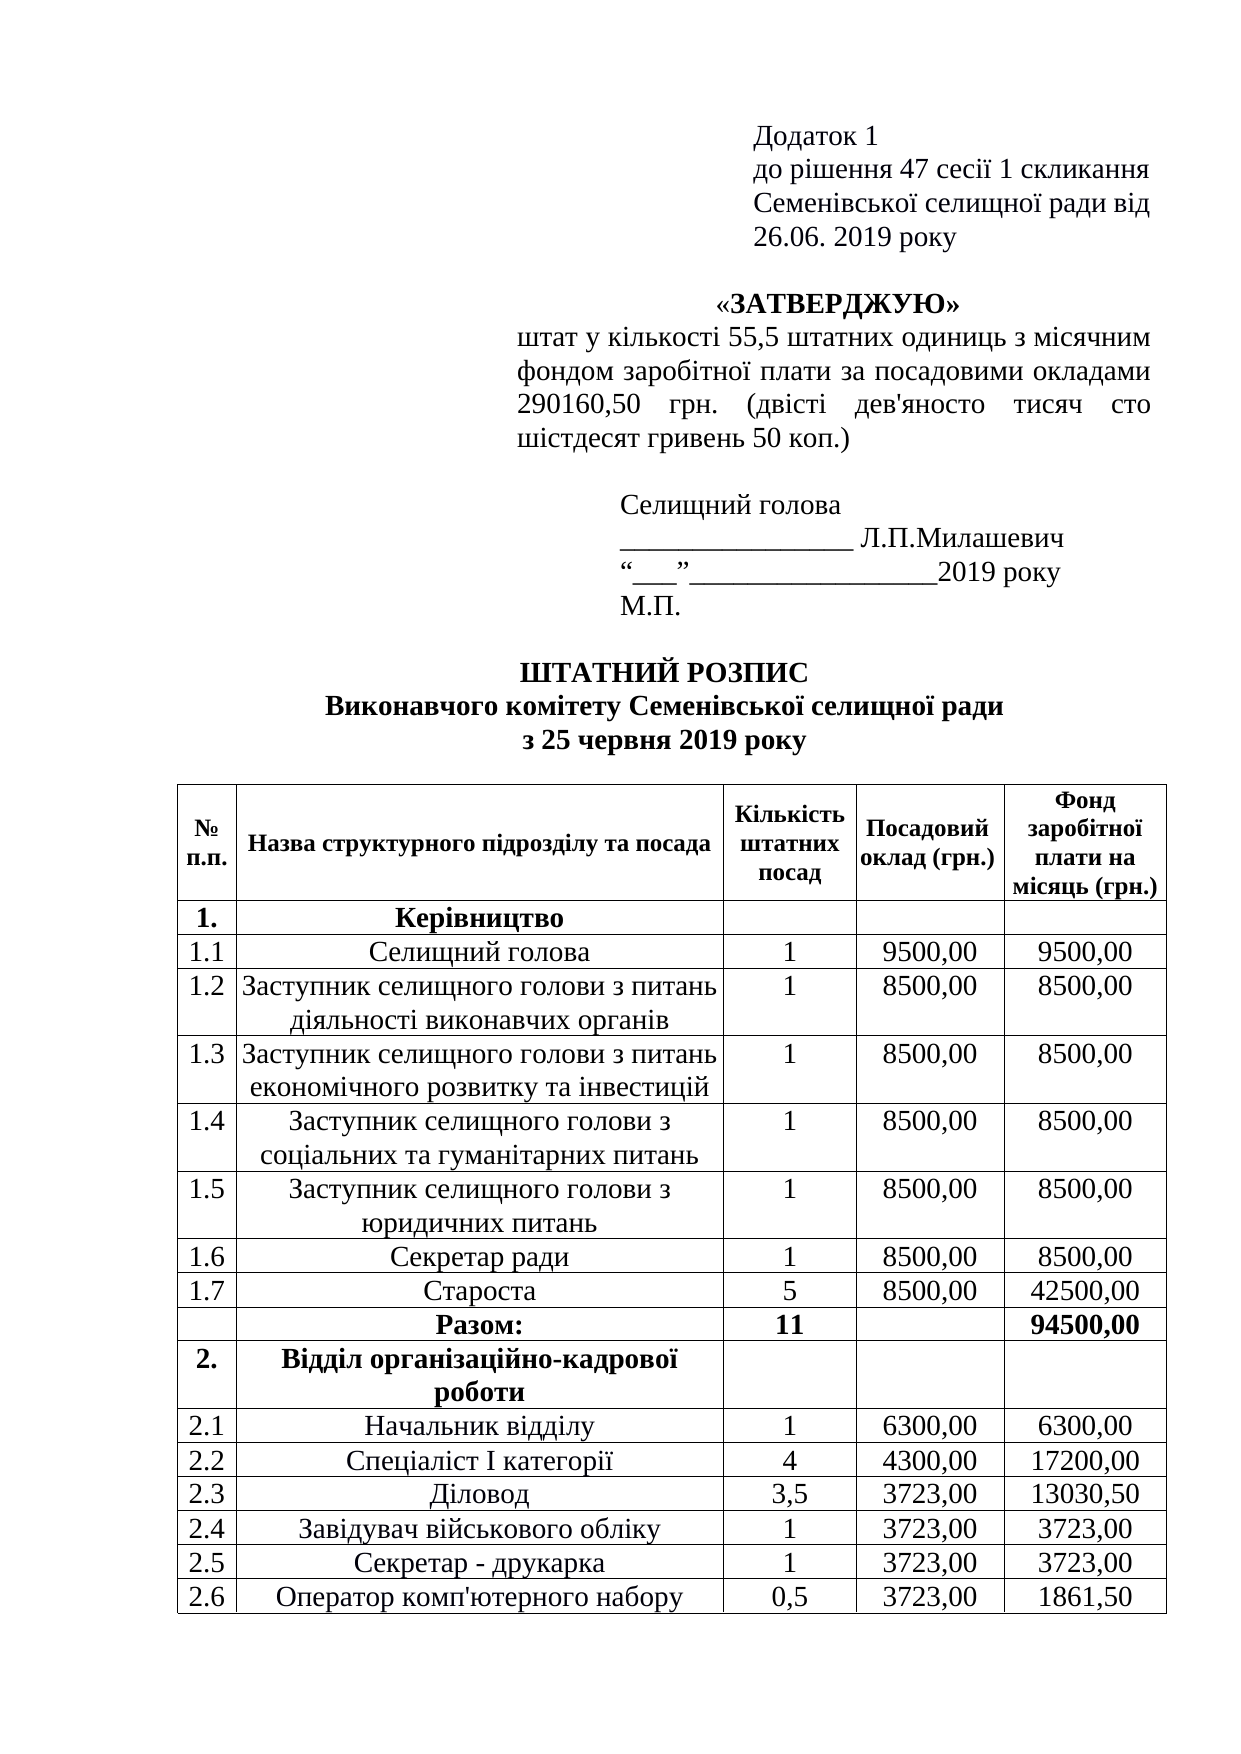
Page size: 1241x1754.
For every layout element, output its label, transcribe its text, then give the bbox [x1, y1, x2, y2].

table_cell Керівництво [237, 901, 723, 934]
table_cell 11 [724, 1308, 856, 1340]
table_cell 3723,00 [1005, 1511, 1166, 1544]
table_cell 1 [724, 1172, 856, 1238]
table_cell Секретар - друкарка [237, 1545, 723, 1578]
table_cell [1005, 901, 1166, 934]
table_cell 8500,00 [857, 1036, 1004, 1103]
table_cell 1 [724, 935, 856, 968]
table_cell 8500,00 [857, 969, 1004, 1035]
table_cell 1.5 [178, 1172, 236, 1238]
table_cell 3723,00 [857, 1545, 1004, 1578]
table_cell 1.4 [178, 1104, 236, 1171]
table_cell 8500,00 [857, 1239, 1004, 1272]
table_cell 4300,00 [857, 1443, 1004, 1476]
table_cell 2.1 [178, 1409, 236, 1442]
table_cell Спеціаліст І категорії [237, 1443, 723, 1476]
table_cell 1 [724, 1545, 856, 1578]
table_cell Селищний голова [237, 935, 723, 968]
table_cell 8500,00 [1005, 969, 1166, 1035]
table_cell 2.5 [178, 1545, 236, 1578]
table_header Посадовий оклад (грн.) [857, 785, 1004, 900]
table_cell Секретар ради [237, 1239, 723, 1272]
table_cell Заступник селищного голови з юридичних питань [237, 1172, 723, 1238]
table_cell [1005, 1341, 1166, 1408]
table_cell 0,5 [724, 1579, 856, 1612]
table_cell 8500,00 [1005, 1104, 1166, 1171]
table_cell Завідувач військового обліку [237, 1511, 723, 1544]
table_cell 4 [724, 1443, 856, 1476]
table_cell [724, 901, 856, 934]
table_cell 1 [724, 1409, 856, 1442]
table_cell 1 [724, 1104, 856, 1171]
table_cell 1 [724, 1036, 856, 1103]
table_cell [857, 901, 1004, 934]
table_cell 94500,00 [1005, 1308, 1166, 1340]
table_cell 1.3 [178, 1036, 236, 1103]
text “___”_________________2019 року [177, 554, 1152, 588]
table_cell Староста [237, 1273, 723, 1306]
table_cell Заступник селищного голови з соціальних та гуманітарних питань [237, 1104, 723, 1171]
table_cell 5 [724, 1273, 856, 1306]
table_cell Заступник селищного голови з питань діяльності виконавчих органів [237, 969, 723, 1035]
table_cell Заступник селищного голови з питань економічного розвитку та інвестицій [237, 1036, 723, 1103]
table_cell 2.2 [178, 1443, 236, 1476]
table_cell Начальник відділу [237, 1409, 723, 1442]
table_header Кількість штатних посад [724, 785, 856, 900]
table_cell 6300,00 [857, 1409, 1004, 1442]
table_cell [857, 1308, 1004, 1340]
text «ЗАТВЕРДЖУЮ» [693, 286, 1152, 319]
table_cell 6300,00 [1005, 1409, 1166, 1442]
table_cell 17200,00 [1005, 1443, 1166, 1476]
table_cell 1 [724, 969, 856, 1035]
table_cell 1.2 [178, 969, 236, 1035]
text Додаток 1 [753, 118, 1152, 152]
table_cell 3723,00 [1005, 1545, 1166, 1578]
table_header № п.п. [178, 785, 236, 900]
text з 25 червня 2019 року [177, 722, 1152, 755]
table_cell 1 [724, 1511, 856, 1544]
table_cell Разом: [237, 1308, 723, 1340]
table_cell 42500,00 [1005, 1273, 1166, 1306]
table_header Фонд заробітної плати на місяць (грн.) [1005, 785, 1166, 900]
table_cell 2.3 [178, 1477, 236, 1510]
table_cell 8500,00 [857, 1273, 1004, 1306]
table_cell 3723,00 [857, 1511, 1004, 1544]
table_cell 8500,00 [1005, 1239, 1166, 1272]
table_cell 1 [724, 1239, 856, 1272]
text Виконавчого комітету Семенівської селищної ради [177, 688, 1152, 722]
table_cell 1. [178, 901, 236, 934]
table_cell 1.7 [178, 1273, 236, 1306]
table_cell [178, 1308, 236, 1340]
table_cell 9500,00 [1005, 935, 1166, 968]
table_cell Відділ організаційно-кадрової роботи [237, 1341, 723, 1408]
table_header Назва структурного підрозділу та посада [237, 785, 723, 900]
table_cell 3723,00 [857, 1579, 1004, 1612]
text М.П. [177, 588, 1152, 621]
table_cell 8500,00 [857, 1104, 1004, 1171]
table_cell 1.1 [178, 935, 236, 968]
table_cell Оператор комп'ютерного набору [237, 1579, 723, 1612]
text ШТАТНИЙ РОЗПИС [177, 655, 1152, 688]
table_cell 8500,00 [1005, 1036, 1166, 1103]
table_cell 8500,00 [857, 1172, 1004, 1238]
text ________________ Л.П.Милашевич [177, 521, 1152, 554]
table_cell 2.6 [178, 1579, 236, 1612]
table_cell 1861,50 [1005, 1579, 1166, 1612]
table_cell Діловод [237, 1477, 723, 1510]
table_cell 2.4 [178, 1511, 236, 1544]
table_cell 8500,00 [1005, 1172, 1166, 1238]
table_cell 9500,00 [857, 935, 1004, 968]
table_cell 1.6 [178, 1239, 236, 1272]
table_cell [724, 1341, 856, 1408]
table_cell [857, 1341, 1004, 1408]
text Селищний голова [177, 487, 1152, 521]
table_cell 2. [178, 1341, 236, 1408]
text штат у кількості 55,5 штатних одиниць з місячним фондом заробітної плати за посадовими окладами 290160,50 грн. (двісті дев'яносто тисяч сто шістдесят гривень 50 коп.) [517, 319, 1152, 453]
table_cell 3,5 [724, 1477, 856, 1510]
table_cell 3723,00 [857, 1477, 1004, 1510]
text до рішення 47 сесії 1 скликання Семенівської селищної ради від 26.06. 2019 року [753, 152, 1152, 252]
table_cell 13030,50 [1005, 1477, 1166, 1510]
